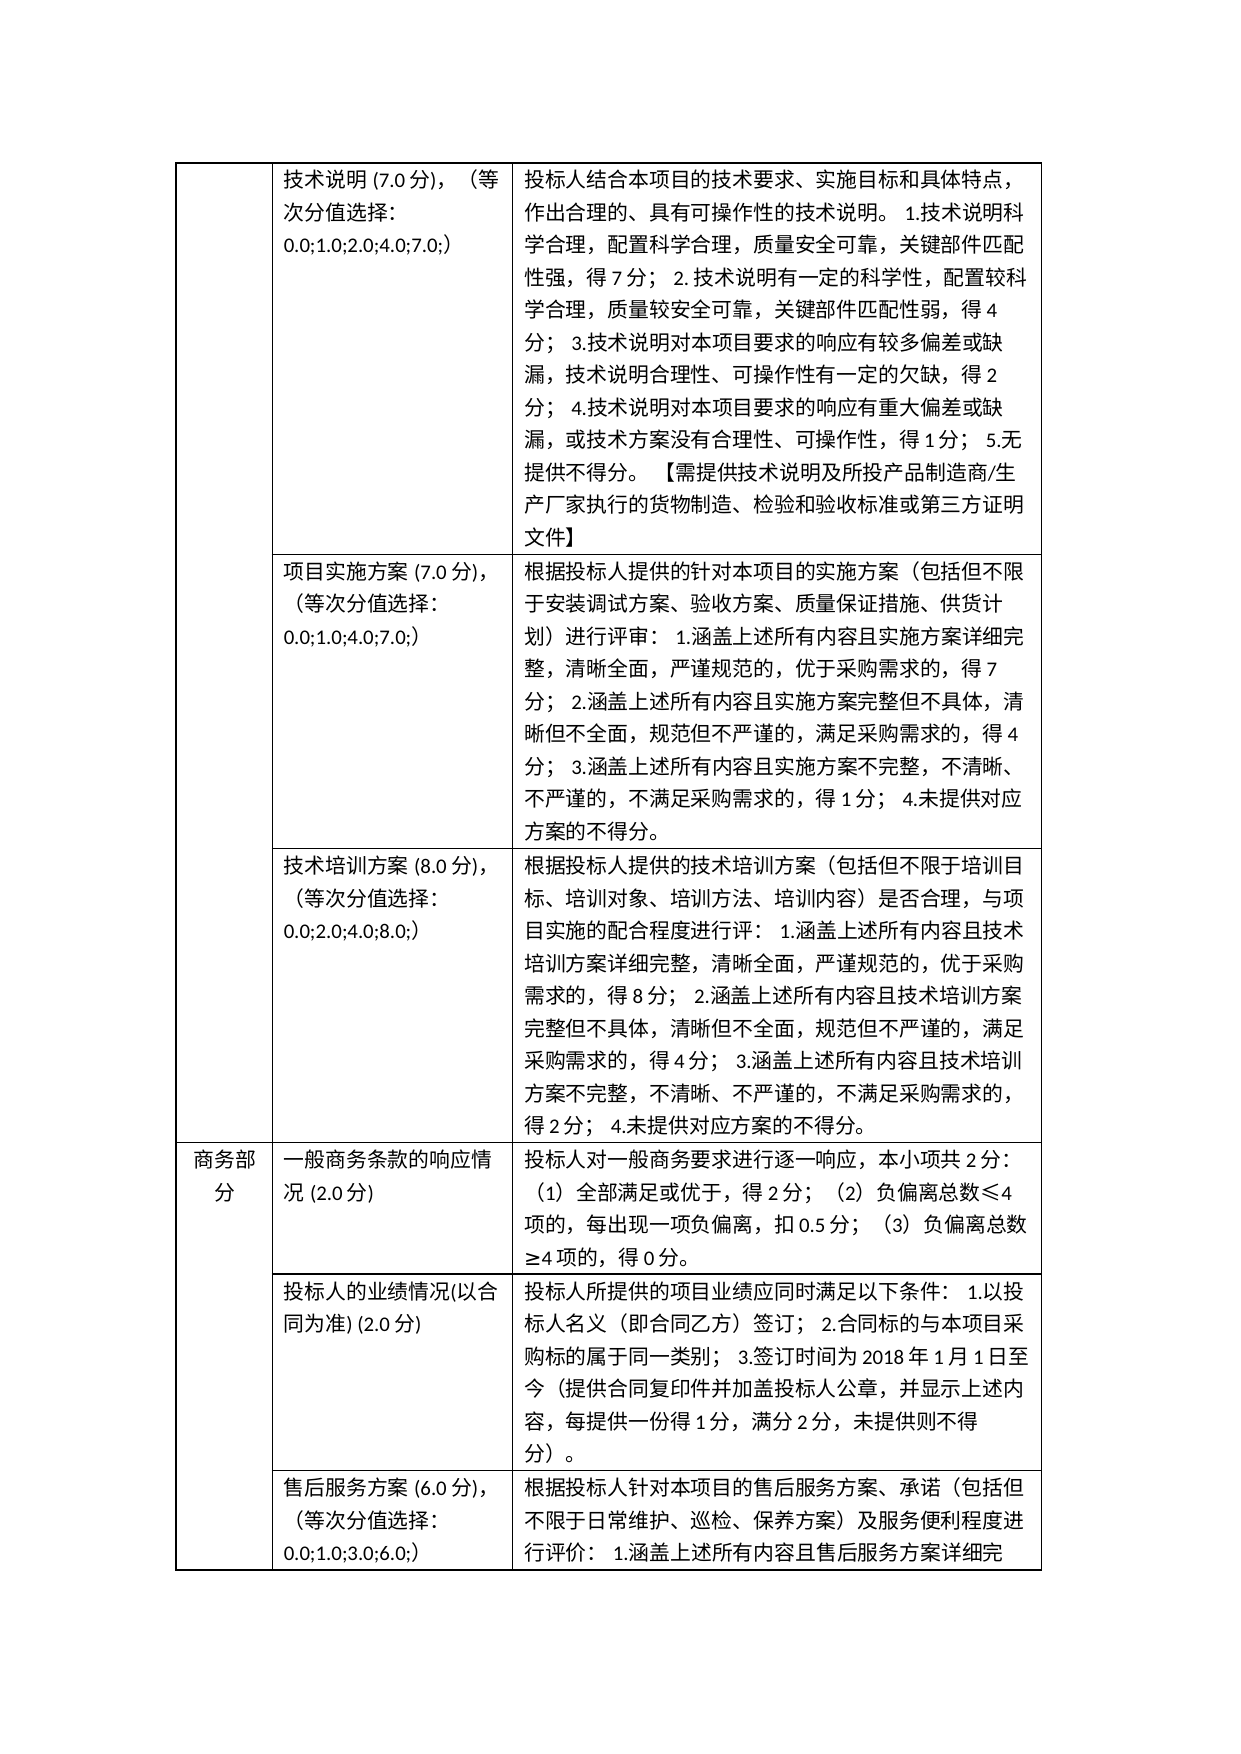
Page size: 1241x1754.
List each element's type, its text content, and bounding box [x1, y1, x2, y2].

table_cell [513, 1471, 1041, 1569]
table_cell 一般商务条款的响应情况 (2.0分) [273, 1143, 512, 1273]
table_cell 商务部分 [177, 1143, 272, 1569]
table_cell 项目实施方案 (7.0分)，（等次分值选择：0.0;1.0;4.0;7.0;） [273, 555, 512, 848]
table_cell 投标人的业绩情况(以合同为准) (2.0分) [273, 1275, 512, 1470]
table_cell 根据投标人提供的技术培训方案（包括但不限于培训目标、培训对象、培训方法、培训内容）是否合理，与项目实施的配合程度进行评： 1.涵盖上述所有内容且技术培训方案详细完整，清晰全面，严谨规范的，优于采购需求的，得8分； 2.涵盖上述所有内容且技术培训方案完整但不具体，清晰但不全面，规范但不严谨的，满足采购需求的，得4分； 3.涵盖上述所有内容且技术培训方案不完整，不清晰、不严谨的，不满足采购需求的，得2分； 4.未提供对应方案的不得分。 [513, 849, 1041, 1142]
table_cell 技术说明 (7.0分)，（等次分值选择：0.0;1.0;2.0;4.0;7.0;） [273, 164, 512, 553]
table_cell 根据投标人提供的针对本项目的实施方案（包括但不限于安装调试方案、验收方案、质量保证措施、供货计划）进行评审： 1.涵盖上述所有内容且实施方案详细完整，清晰全面，严谨规范的，优于采购需求的，得7分； 2.涵盖上述所有内容且实施方案完整但不具体，清晰但不全面，规范但不严谨的，满足采购需求的，得4分； 3.涵盖上述所有内容且实施方案不完整，不清晰、不严谨的，不满足采购需求的，得1分； 4.未提供对应方案的不得分。 [513, 555, 1041, 848]
table_cell 投标人结合本项目的技术要求、实施目标和具体特点，作出合理的、具有可操作性的技术说明。 1.技术说明科学合理，配置科学合理，质量安全可靠，关键部件匹配性强，得7分； 2. 技术说明有一定的科学性，配置较科学合理，质量较安全可靠，关键部件匹配性弱，得4分； 3.技术说明对本项目要求的响应有较多偏差或缺漏，技术说明合理性、可操作性有一定的欠缺，得2分； 4.技术说明对本项目要求的响应有重大偏差或缺漏，或技术方案没有合理性、可操作性，得1分； 5.无提供不得分。 【需提供技术说明及所投产品制造商/生产厂家执行的货物制造、检验和验收标准或第三方证明文件】 [513, 164, 1041, 553]
table_cell 投标人所提供的项目业绩应同时满足以下条件： 1.以投标人名义（即合同乙方）签订； 2.合同标的与本项目采购标的属于同一类别； 3.签订时间为2018年1月1日至今（提供合同复印件并加盖投标人公章，并显示上述内容，每提供一份得1分，满分2分，未提供则不得分）。 [513, 1275, 1041, 1470]
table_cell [273, 1471, 512, 1569]
table_cell 投标人对一般商务要求进行逐一响应，本小项共2分：（1）全部满足或优于，得2分；（2）负偏离总数≤4项的，每出现一项负偏离，扣0.5分；（3）负偏离总数≥4项的，得0分。 [513, 1143, 1041, 1273]
table_cell 技术培训方案 (8.0分)，（等次分值选择：0.0;2.0;4.0;8.0;） [273, 849, 512, 1142]
